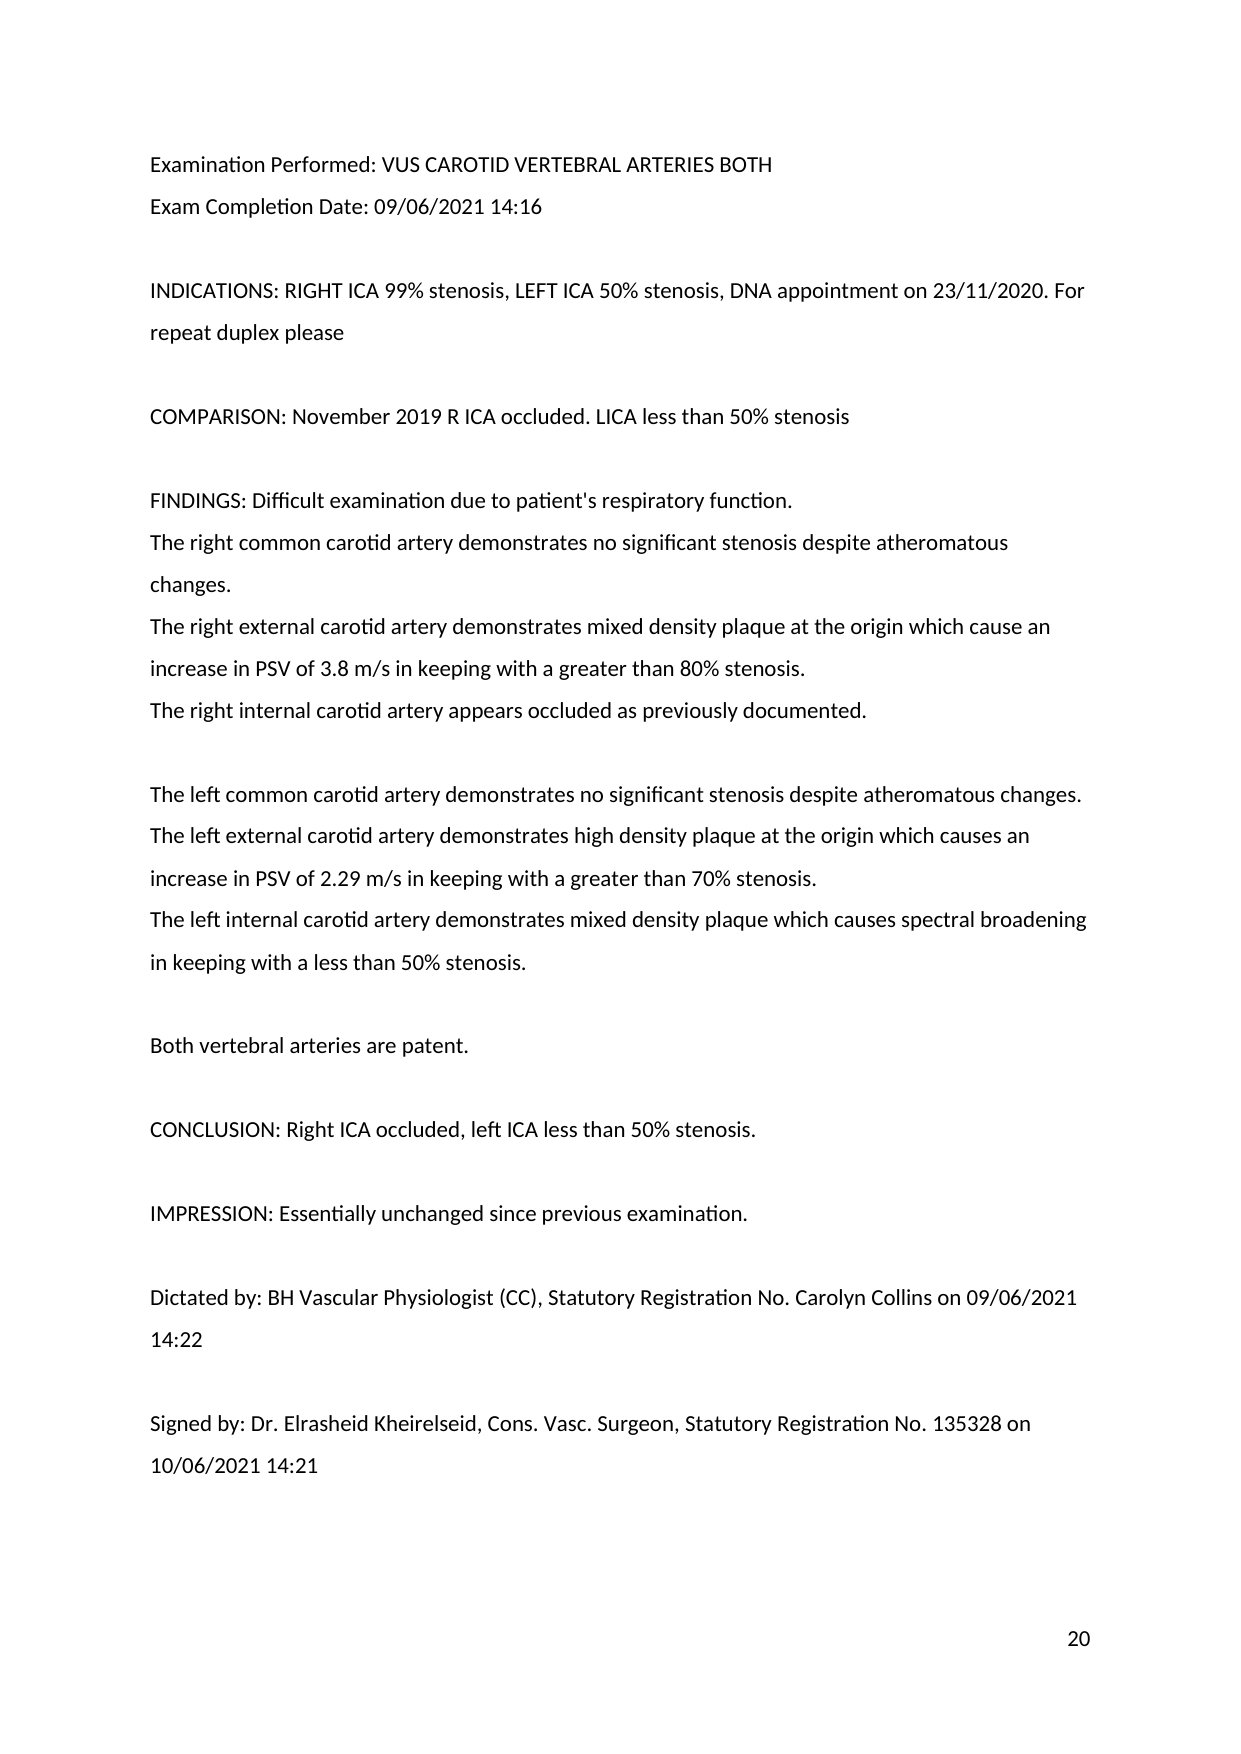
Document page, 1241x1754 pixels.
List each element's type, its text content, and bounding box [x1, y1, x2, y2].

text Examination Performed: VUS CAROTID VERTEBRAL ARTERIES BOTH Exam Completion Date: 09/06/2021 14:16 INDICATIONS: RIGHT ICA 99% stenosis, LEFT ICA 50% stenosis, DNA appointment on 23/11/2020. For repeat duplex please COMPARISON: November 2019 R ICA occluded. LICA less than 50% stenosis FINDINGS: Difficult examination due to patient's respiratory function. The right common carotid artery demonstrates no significant stenosis despite atheromatous changes. The right external carotid artery demonstrates mixed density plaque at the origin which cause an increase in PSV of 3.8 m/s in keeping with a greater than 80% stenosis. The right internal carotid artery appears occluded as previously documented. The left common carotid artery demonstrates no significant stenosis despite atheromatous changes. The left external carotid artery demonstrates high density plaque at the origin which causes an increase in PSV of 2.29 m/s in keeping with a greater than 70% stenosis. The left internal carotid artery demonstrates mixed density plaque which causes spectral broadening in keeping with a less than 50% stenosis. Both vertebral arteries are patent. CONCLUSION: Right ICA occluded, left ICA less than 50% stenosis. IMPRESSION: Essentially unchanged since previous examination. Dictated by: BH Vascular Physiologist (CC), Statutory Registration No. Carolyn Collins on 09/06/2021 14:22 Signed by: Dr. Elrasheid Kheirelseid, Cons. Vasc. Surgeon, Statutory Registration No. 135328 on 10/06/2021 14:21 [150, 150, 1090, 1479]
